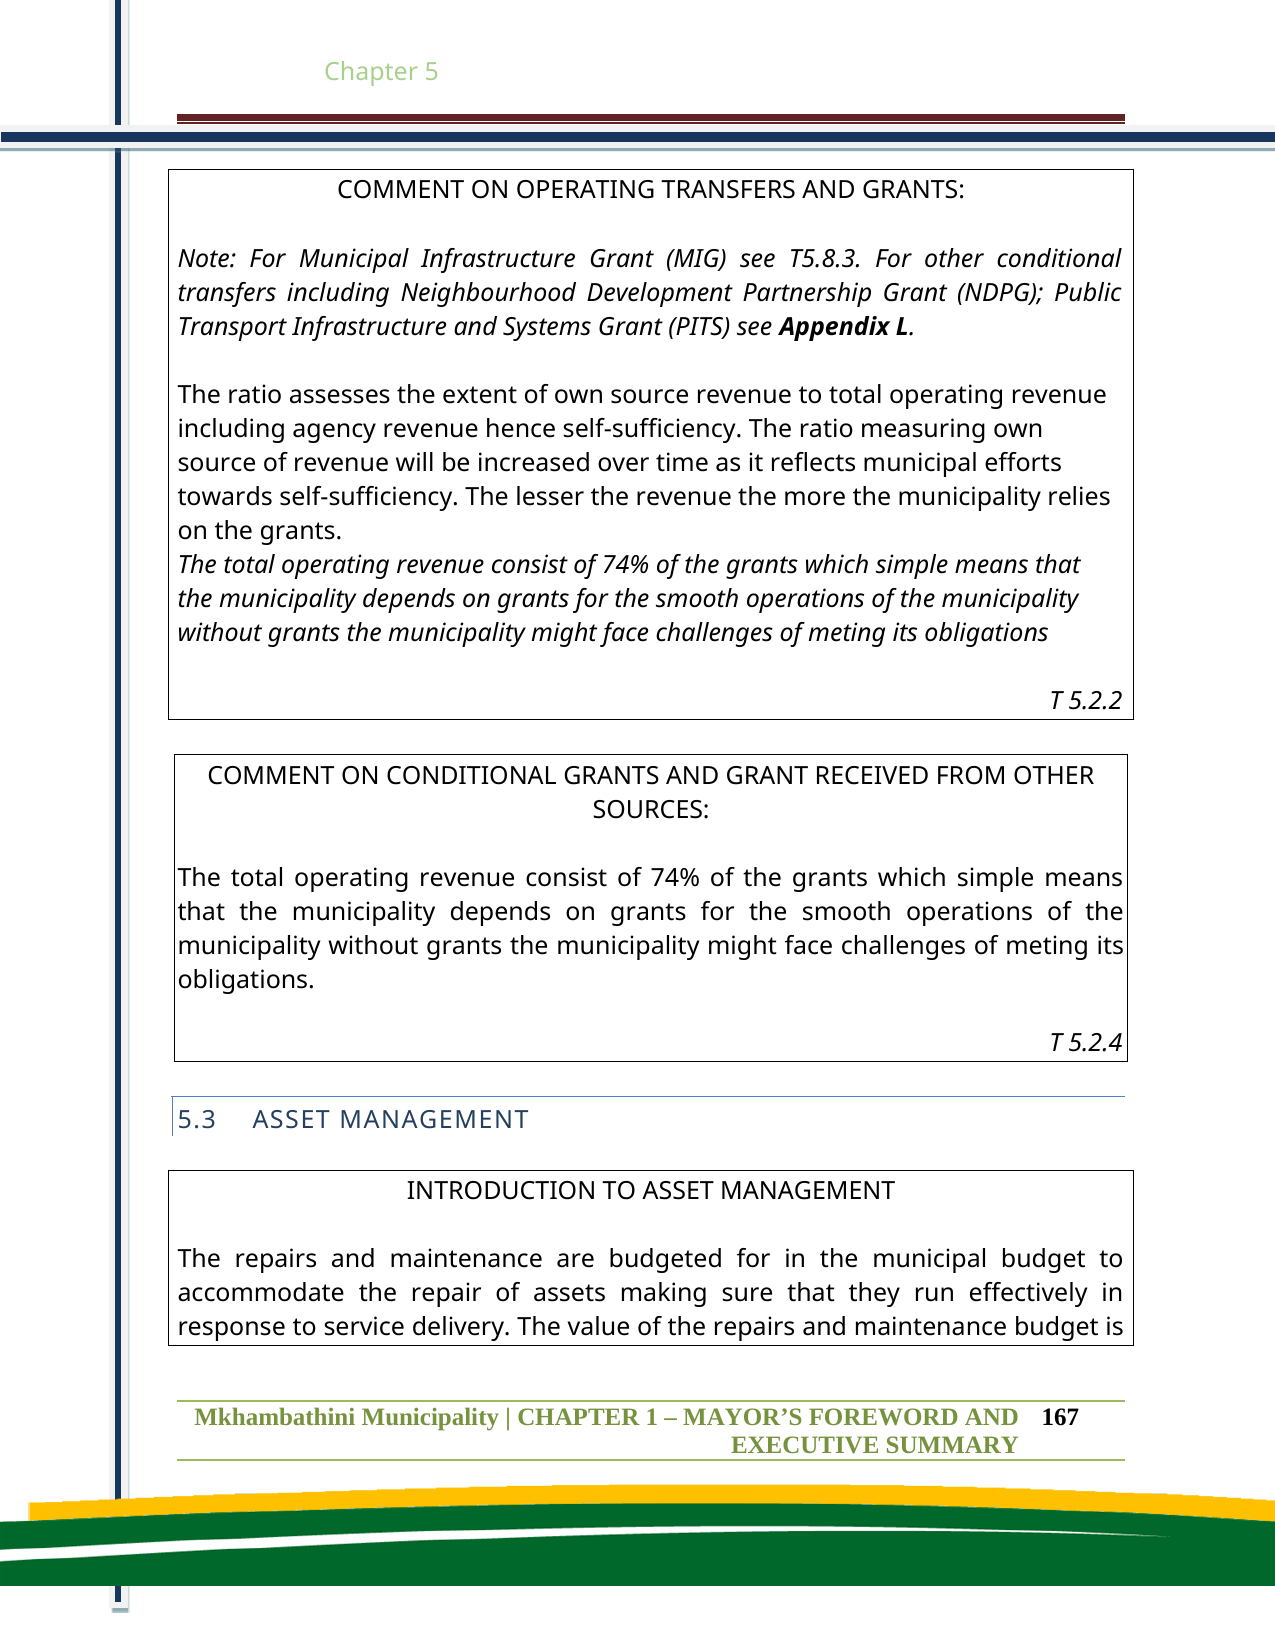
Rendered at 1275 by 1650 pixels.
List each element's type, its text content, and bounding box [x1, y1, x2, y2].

text COMMENT ON OPERATING TRANSFERS AND GRANTS: [169, 170, 1133, 206]
text INTRODUCTION TO ASSET MANAGEMENT [169, 1171, 1133, 1207]
text The total operating revenue consist of 74% of the grants which simple means that the municipality depends on grants for the smooth operations of the municipality without grants the municipality might face challenges of meting its obligations. [177, 859, 1125, 993]
text The ratio assesses the extent of own source revenue to total operating revenue including agency revenue hence self-sufficiency. The ratio measuring own source of revenue will be increased over time as it reflects municipal efforts towards self-sufficiency. The lesser the revenue the more the municipality relies on the grants. [177, 376, 1125, 547]
text Note: For Municipal Infrastructure Grant (MIG) see T5.8.3. For other conditional transfers including Neighbourhood Development Partnership Grant (NDPG); Public Transport Infrastructure and Systems Grant (PITS) see Appendix L. [177, 240, 1125, 342]
text COMMENT ON CONDITIONAL GRANTS AND GRANT RECEIVED FROM OTHER SOURCES: [175, 755, 1127, 826]
text The total operating revenue consist of 74% of the grants which simple means that the municipality depends on grants for the smooth operations of the municipality without grants the municipality might face challenges of meting its obligations [177, 547, 1125, 649]
picture [0, 1484, 1275, 1586]
subtitle 5.3 ASSET MANAGEMENT [173, 1097, 1125, 1136]
text T 5.2.2 [169, 680, 1133, 719]
text T 5.2.4 [175, 993, 1127, 1061]
